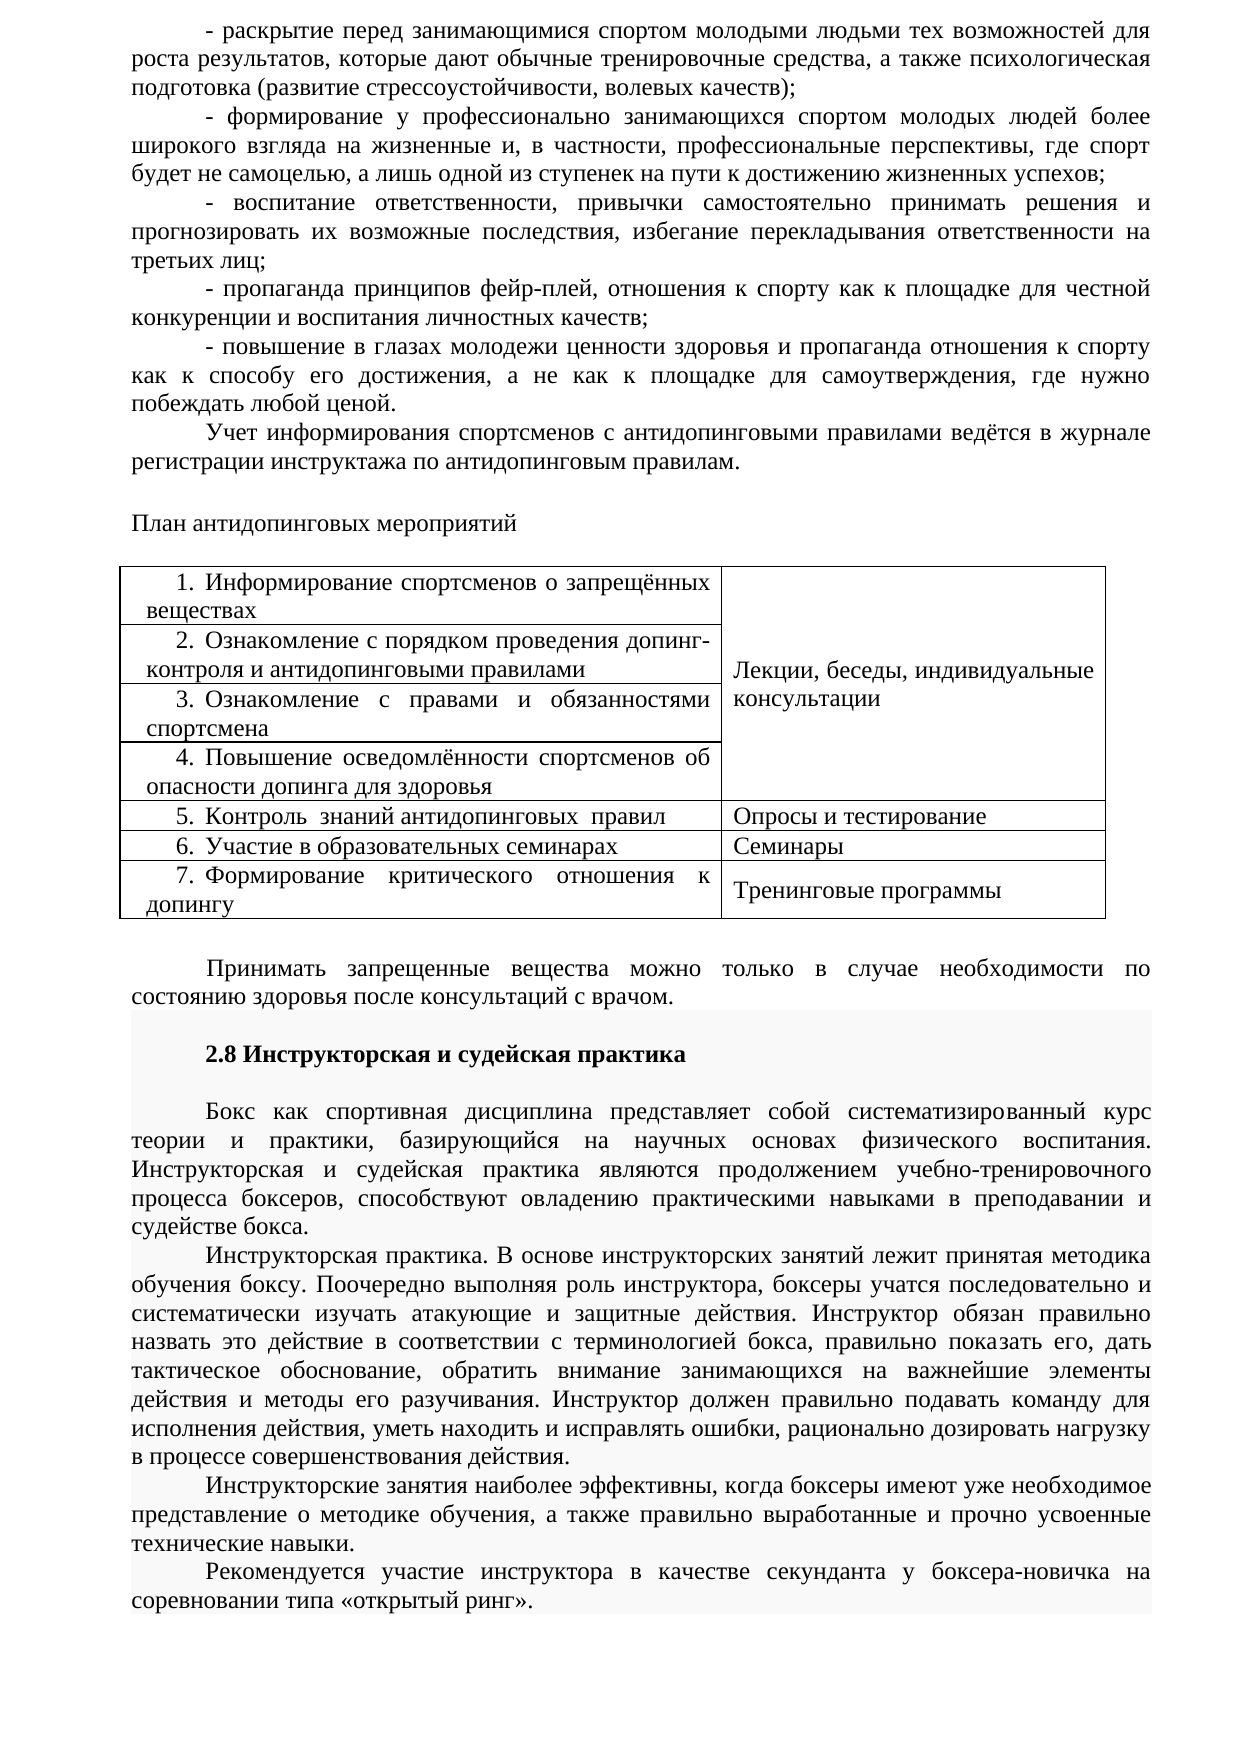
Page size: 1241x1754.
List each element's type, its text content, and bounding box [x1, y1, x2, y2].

text Принимать запрещенные вещества можно только в случае необходимости по состоянию здоровья после консультаций с врачом. [131, 953, 1152, 1010]
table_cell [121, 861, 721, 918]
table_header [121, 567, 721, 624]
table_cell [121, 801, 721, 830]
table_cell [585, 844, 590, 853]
text Рекомендуется участие инструктора в качестве секунданта у боксера-новичка на соревновании типа «открытый ринг». [131, 1556, 1152, 1614]
text Учет информирования спортсменов с антидопинговыми правилами ведётся в журнале регистрации инструктажа по антидопинговым правилам. [131, 417, 1152, 475]
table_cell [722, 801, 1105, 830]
list - раскрытие перед занимающимися спортом молодыми людьми тех возможностей для роста результатов, которые дают обычные тренировочные средства, а также психологическая подготовка (развитие стрессоустойчивости, волевых качеств); [131, 15, 1152, 101]
list - формирование у профессионально занимающихся спортом молодых людей более широкого взгляда на жизненные и, в частности, профессиональные перспективы, где спорт будет не самоцелью, а лишь одной из ступенек на пути к достижению жизненных успехов; [131, 101, 1152, 187]
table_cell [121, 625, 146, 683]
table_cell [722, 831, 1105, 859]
list - пропаганда принципов фейр-плей, отношения к спорту как к площадке для честной конкуренции и воспитания личностных качеств; [131, 273, 1152, 331]
text Бокс как спортивная дисциплина представляет собой систематизированный курс теории и практики, базирующийся на научных основах физического воспитания. Инструкторская и судейская практика являются продолжением учебно-тренировочного процесса боксеров, способствуют овладению практическими навыками в преподавании и судействе бокса. [131, 1096, 1152, 1240]
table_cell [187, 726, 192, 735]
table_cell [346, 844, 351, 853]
list - воспитание ответственности, привычки самостоятельно принимать решения и прогнозировать их возможные последствия, избегание перекладывания ответственности на третьих лиц; [131, 187, 1152, 273]
text 2.8 Инструкторская и судейская практика [131, 1039, 1152, 1068]
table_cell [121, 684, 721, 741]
list - повышение в глазах молодежи ценности здоровья и пропаганда отношения к спорту как к способу его достижения, а не как к площадке для самоутверждения, где нужно побеждать любой ценой. [131, 331, 1152, 417]
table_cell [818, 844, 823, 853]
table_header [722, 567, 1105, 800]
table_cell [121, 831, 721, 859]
text Инструкторская практика. В основе инструкторских занятий лежит принятая методика обучения боксу. Поочередно выполняя роль инструктора, боксеры учатся последовательно и систематически изучать атакующие и защитные действия. Инструктор обязан правильно назвать это действие в соответствии с терминологией бокса, правильно показать его, дать тактическое обоснование, обратить внимание занимающихся на важнейшие элементы действия и методы его разучивания. Инструктор должен правильно подавать команду для исполнения действия, уметь находить и исправлять ошибки, рационально дозировать нагрузку в процессе совершенствования действия. [131, 1240, 1152, 1470]
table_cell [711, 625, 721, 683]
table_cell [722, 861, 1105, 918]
text План антидопинговых мероприятий [131, 508, 1152, 537]
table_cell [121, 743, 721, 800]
text Инструкторские занятия наиболее эффективны, когда боксеры имеют уже необходимое представление о методике обучения, а также правильно выработанные и прочно усвоенные технические навыки. [131, 1470, 1152, 1556]
